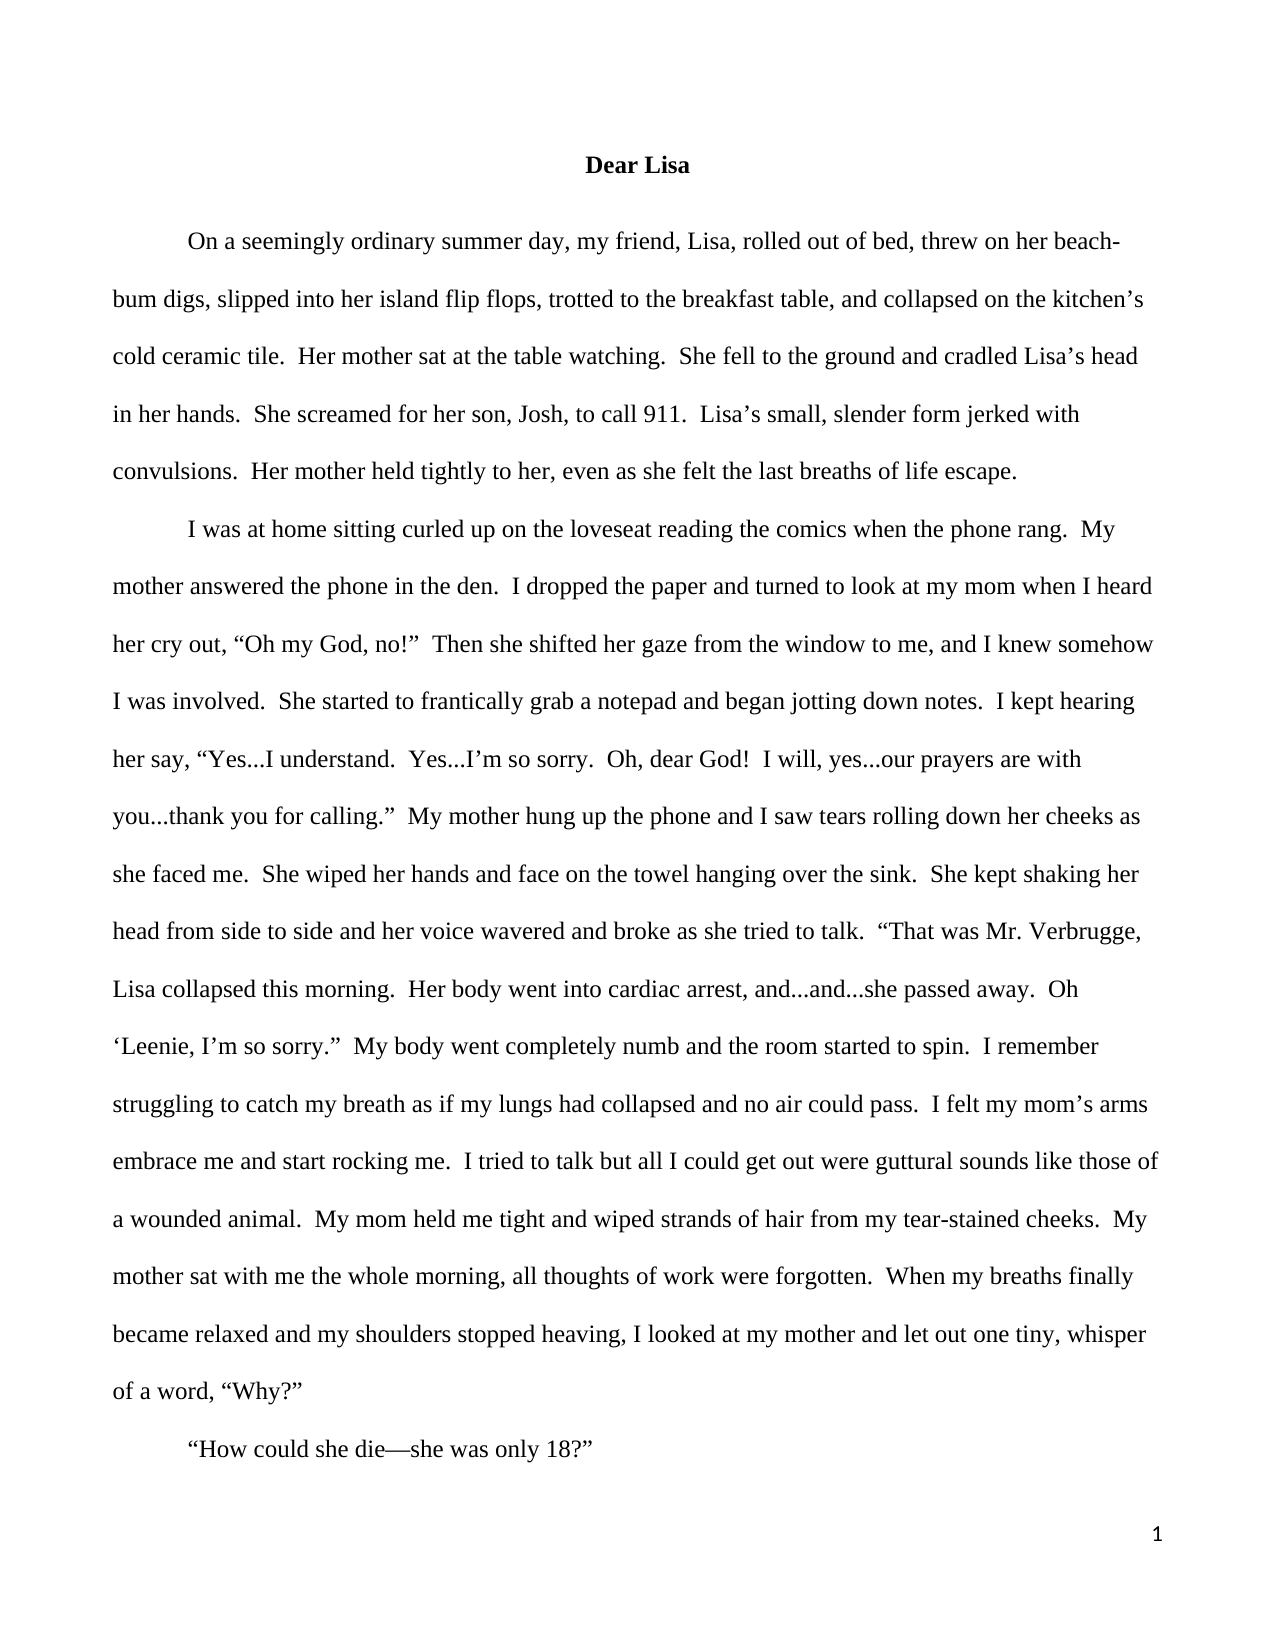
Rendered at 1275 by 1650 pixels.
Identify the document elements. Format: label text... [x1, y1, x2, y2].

text “How could she die—she was only 18?” [112, 1434, 1162, 1462]
text Dear Lisa [112, 150, 1162, 179]
text On a seemingly ordinary summer day, my friend, Lisa, rolled out of bed, threw on her beach-bum digs, slipped into her island flip flops, trotted to the breakfast table, and collapsed on the kitchen’s cold ceramic tile. Her mother sat at the table watching. She fell to the ground and cradled Lisa’s head in her hands. She screamed for her son, Josh, to call 911. Lisa’s small, slender form jerked with convulsions. Her mother held tightly to her, even as she felt the last breaths of life escape. [112, 226, 1162, 485]
text I was at home sitting curled up on the loveseat reading the comics when the phone rang. My mother answered the phone in the den. I dropped the paper and turned to look at my mom when I heard her cry out, “Oh my God, no!” Then she shifted her gaze from the window to me, and I knew somehow I was involved. She started to frantically grab a notepad and began jotting down notes. I kept hearing her say, “Yes...I understand. Yes...I’m so sorry. Oh, dear God! I will, yes...our prayers are with you...thank you for calling.” My mother hung up the phone and I saw tears rolling down her cheeks as she faced me. She wiped her hands and face on the towel hanging over the sink. She kept shaking her head from side to side and her voice wavered and broke as she tried to talk. “That was Mr. Verbrugge, Lisa collapsed this morning. Her body went into cardiac arrest, and...and...she passed away. Oh ‘Leenie, I’m so sorry.” My body went completely numb and the room started to spin. I remember struggling to catch my breath as if my lungs had collapsed and no air could pass. I felt my mom’s arms embrace me and start rocking me. I tried to talk but all I could get out were guttural sounds like those of a wounded animal. My mom held me tight and wiped strands of hair from my tear-stained cheeks. My mother sat with me the whole morning, all thoughts of work were forgotten. When my breaths finally became relaxed and my shoulders stopped heaving, I looked at my mother and let out one tiny, whisper of a word, “Why?” [112, 514, 1162, 1405]
